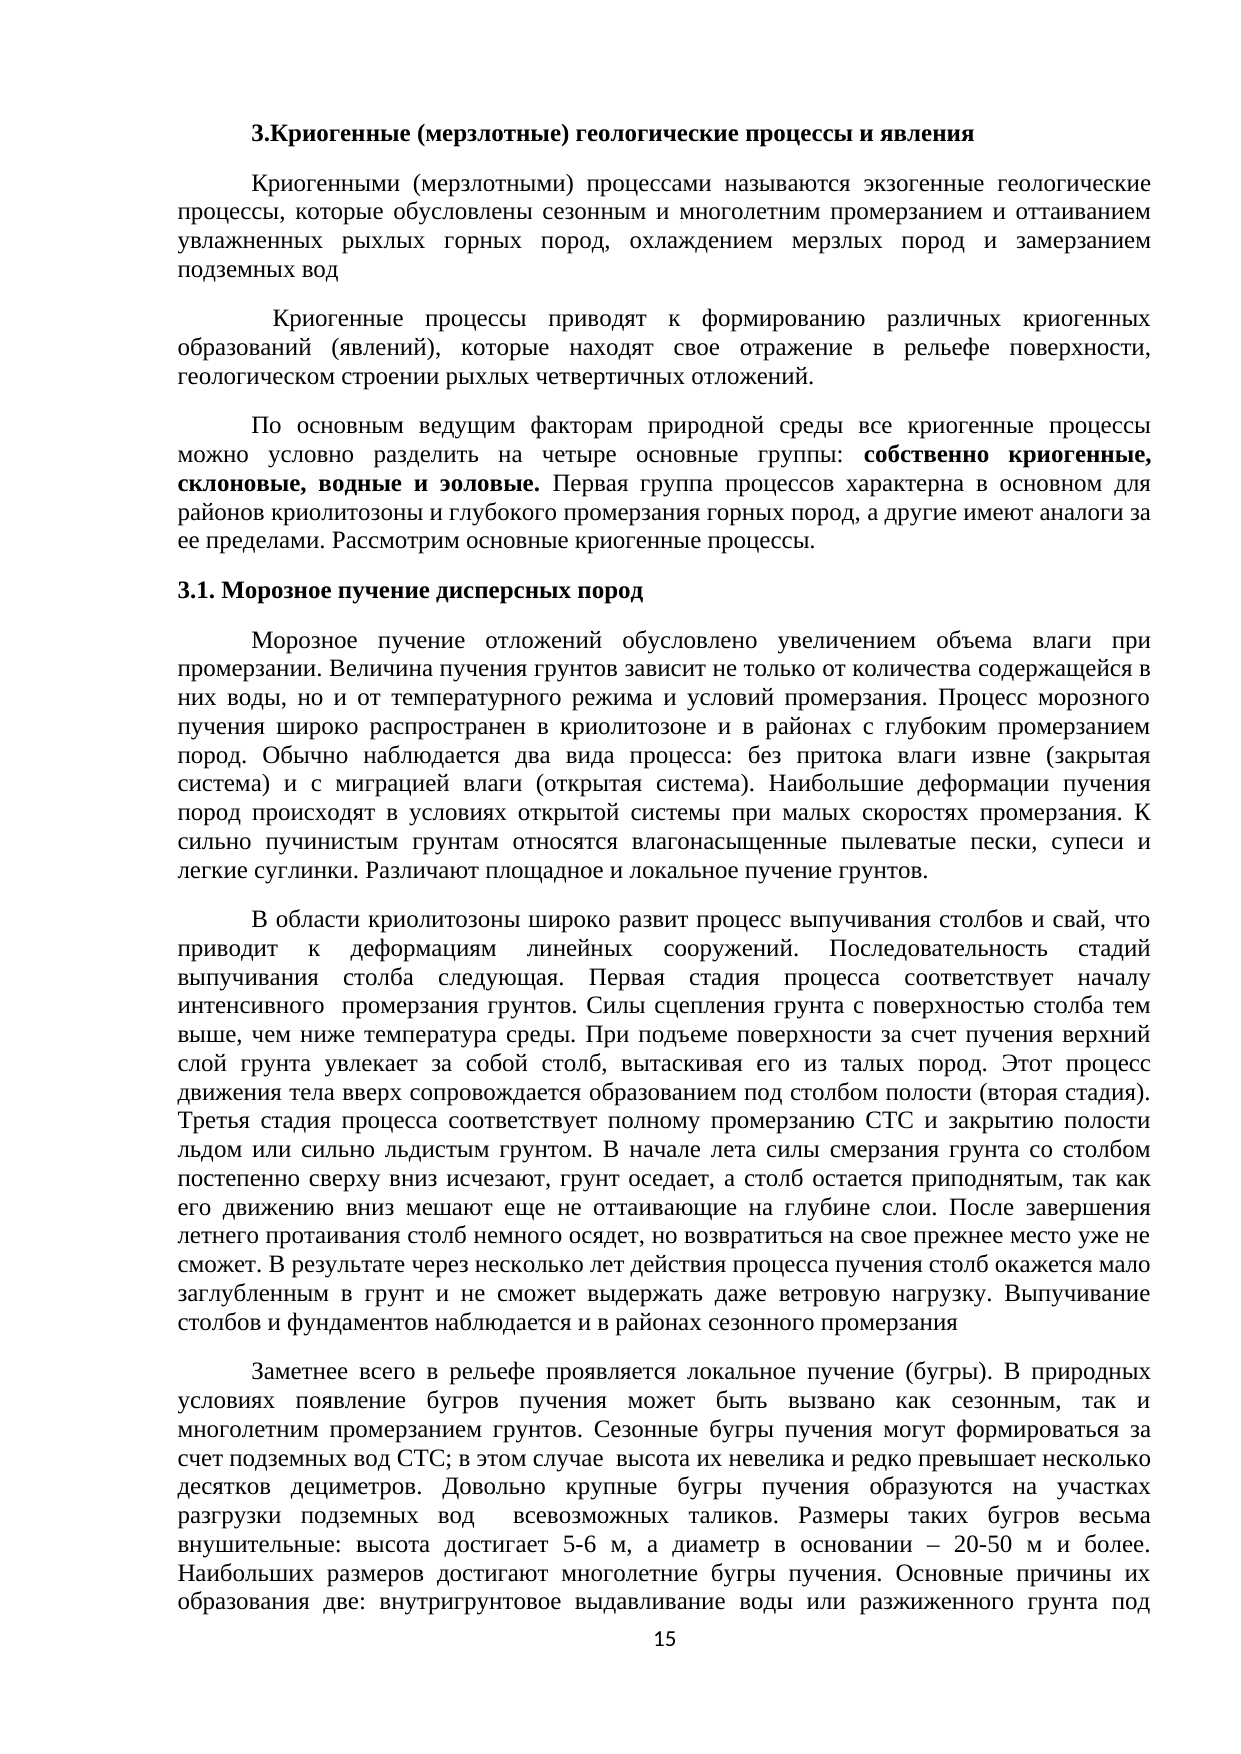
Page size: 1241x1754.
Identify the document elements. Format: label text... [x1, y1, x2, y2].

text Криогенными (мерзлотными) процессами называются экзогенные геологические процессы, которые обусловлены сезонным и многолетним промерзанием и оттаиванием увлажненных рыхлых горных пород, охлаждением мерзлых пород и замерзанием подземных вод [177, 168, 1152, 283]
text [177, 1356, 1152, 1615]
text По основным ведущим факторам природной среды все криогенные процессы можно условно разделить на четыре основные группы: собственно криогенные, склоновые, водные и эоловые. Первая группа процессов характерна в основном для районов криолитозоны и глубокого промерзания горных пород, а другие имеют аналоги за ее пределами. Рассмотрим основные криогенные процессы. [177, 411, 1152, 554]
text Криогенные процессы приводят к формированию различных криогенных образований (явлений), которые находят свое отражение в рельефе поверхности, геологическом строении рыхлых четвертичных отложений. [177, 303, 1152, 390]
text 3.1. Морозное пучение дисперсных пород [177, 575, 1152, 604]
text В области криолитозоны широко развит процесс выпучивания столбов и свай, что приводит к деформациям линейных сооружений. Последовательность стадий выпучивания столба следующая. Первая стадия процесса соответствует началу интенсивного промерзания грунтов. Силы сцепления грунта с поверхностью столба тем выше, чем ниже температура среды. При подъеме поверхности за счет пучения верхний слой грунта увлекает за собой столб, вытаскивая его из талых пород. Этот процесс движения тела вверх сопровождается образованием под столбом полости (вторая стадия). Третья стадия процесса соответствует полному промерзанию СТС и закрытию полости льдом или сильно льдистым грунтом. В начале лета силы смерзания грунта со столбом постепенно сверху вниз исчезают, грунт оседает, а столб остается приподнятым, так как его движению вниз мешают еще не оттаивающие на глубине слои. После завершения летнего протаивания столб немного осядет, но возвратиться на свое прежнее место уже не сможет. В результате через несколько лет действия процесса пучения столб окажется мало заглубленным в грунт и не сможет выдержать даже ветровую нагрузку. Выпучивание столбов и фундаментов наблюдается и в районах сезонного промерзания [177, 904, 1152, 1336]
text 3.Криогенные (мерзлотные) геологические процессы и явления [177, 118, 1152, 147]
text Морозное пучение отложений обусловлено увеличением объема влаги при промерзании. Величина пучения грунтов зависит не только от количества содержащейся в них воды, но и от температурного режима и условий промерзания. Процесс морозного пучения широко распространен в криолитозоне и в районах с глубоким промерзанием пород. Обычно наблюдается два вида процесса: без притока влаги извне (закрытая система) и с миграцией влаги (открытая система). Наибольшие деформации пучения пород происходят в условиях открытой системы при малых скоростях промерзания. К сильно пучинистым грунтам относятся влагонасыщенные пылеватые пески, супеси и легкие суглинки. Различают площадное и локальное пучение грунтов. [177, 625, 1152, 883]
